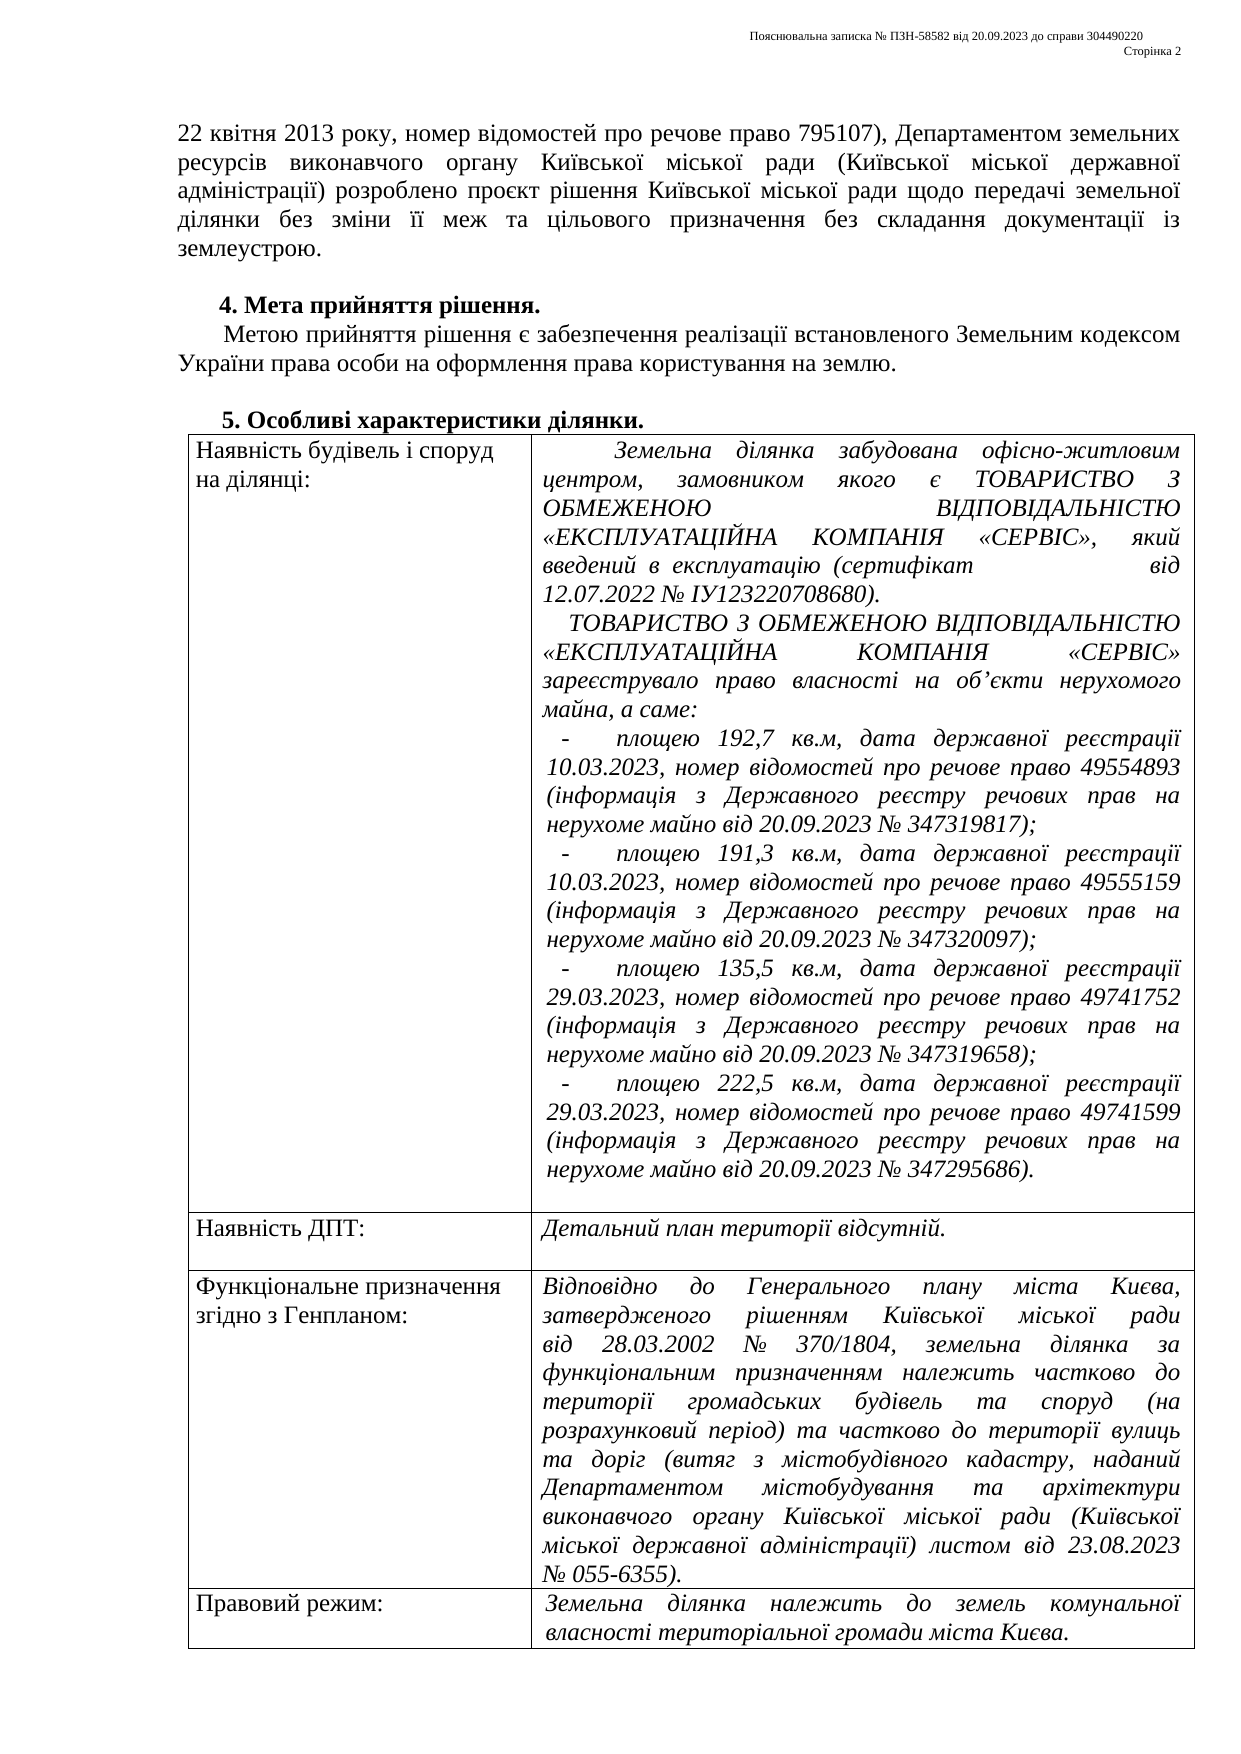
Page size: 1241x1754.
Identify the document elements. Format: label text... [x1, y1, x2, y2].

table_cell Функціональне призначення згідно з Генпланом: [189, 1271, 531, 1587]
table_header Наявність будівель і споруд на ділянці: [189, 435, 531, 1212]
table_cell Земельна ділянка належить до земель комунальної власності територіальної громади міста Києва. [532, 1589, 1194, 1648]
table_cell Відповідно до Генерального плану міста Києва, затвердженого рішенням Київської міської ради від 28.03.2002 № 370/1804, земельна ділянка за функціональним призначенням належить частково до території громадських будівель та споруд (на розрахунковий період) та частково до території вулиць та доріг (витяг з містобудівного кадастру, наданий Департаментом містобудування та архітектури виконавчого органу Київської міської ради (Київської міської державної адміністрації) листом від 23.08.2023 № 055-6355). [532, 1271, 1194, 1587]
table_header Земельна ділянка забудована офісно-житловим центром, замовником якого є ТОВАРИСТВО З ОБМЕЖЕНОЮ ВІДПОВІДАЛЬНІСТЮ «ЕКСПЛУАТАЦІЙНА КОМПАНІЯ «СЕРВІС», який введений в експлуатацію (сертифікат від 12.07.2022 № ІУ123220708680). ТОВАРИСТВО З ОБМЕЖЕНОЮ ВІДПОВІДАЛЬНІСТЮ «ЕКСПЛУАТАЦІЙНА КОМПАНІЯ «СЕРВІС» зареєструвало право власності на об’єкти нерухомого майна, а саме: площею 192,7 кв.м, дата державної реєстрації 10.03.2023, номер відомостей про речове право 49554893 (інформація з Державного реєстру речових прав на нерухоме майно від 20.09.2023 № 347319817); площею 191,3 кв.м, дата державної реєстрації 10.03.2023, номер відомостей про речове право 49555159 (інформація з Державного реєстру речових прав на нерухоме майно від 20.09.2023 № 347320097); площею 135,5 кв.м, дата державної реєстрації 29.03.2023, номер відомостей про речове право 49741752 (інформація з Державного реєстру речових прав на нерухоме майно від 20.09.2023 № 347319658); площею 222,5 кв.м, дата державної реєстрації 29.03.2023, номер відомостей про речове право 49741599 (інформація з Державного реєстру речових прав на нерухоме майно від 20.09.2023 № 347295686). [532, 435, 1194, 1212]
table_cell Наявність ДПТ: [189, 1213, 531, 1270]
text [177, 118, 1181, 262]
table_cell Правовий режим: [189, 1589, 531, 1648]
text 4. Мета прийняття рішення. [177, 291, 1181, 319]
text Метою прийняття рішення є забезпечення реалізації встановленого Земельним кодексом України права особи на оформлення права користування на землю. [177, 319, 1181, 377]
table_cell Детальний план території відсутній. [532, 1213, 1194, 1270]
text 5. Особливі характеристики ділянки. [222, 406, 1181, 434]
